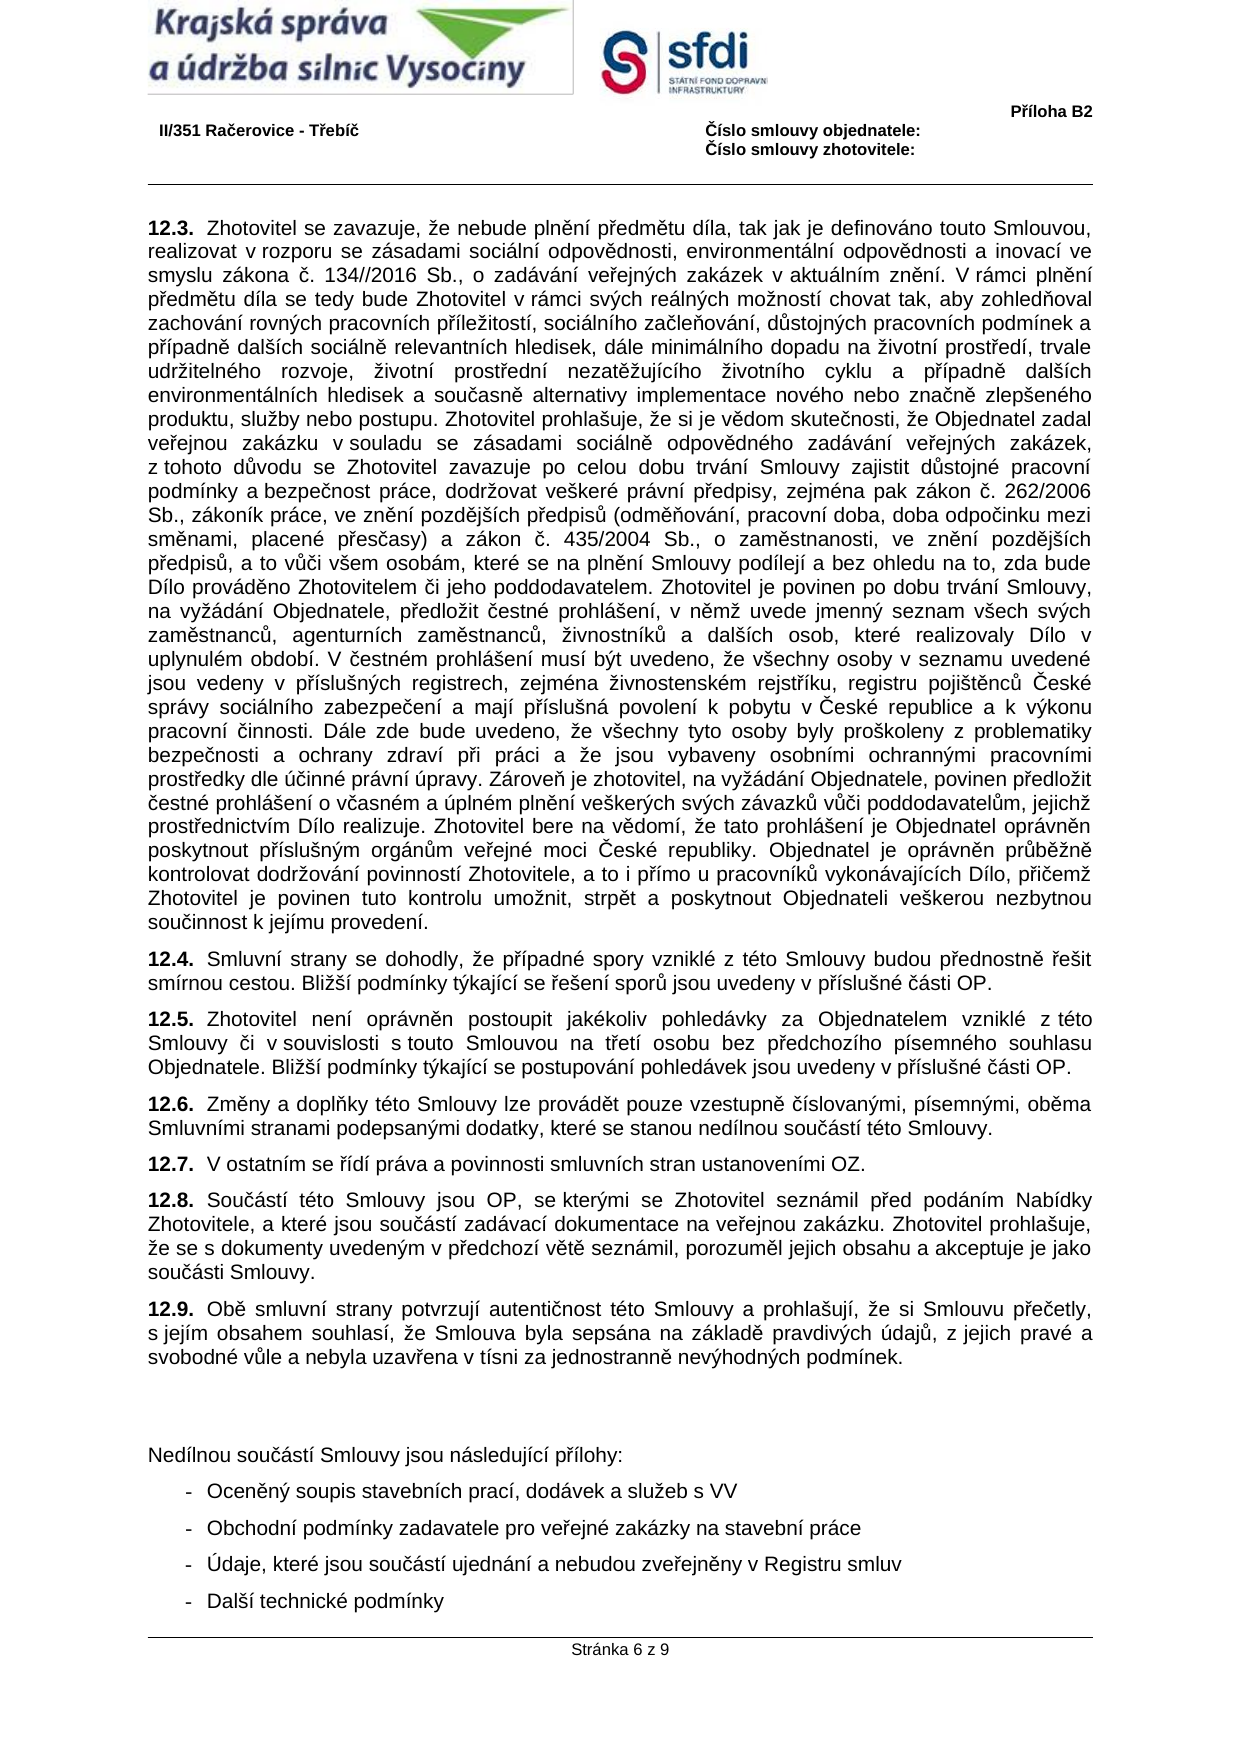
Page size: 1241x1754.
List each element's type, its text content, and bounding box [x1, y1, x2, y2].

list Zhotovitel není oprávněn postoupit jakékoliv pohledávky za Objednatelem vzniklé z této Smlouvy či v souvislosti s touto Smlouvou na třetí osobu bez předchozího písemného souhlasu Objednatele. Bližší podmínky týkající se postupování pohledávek jsou uvedeny v příslušné části OP. [148, 1007, 1093, 1079]
list Změny a doplňky této Smlouvy lze provádět pouze vzestupně číslovanými, písemnými, oběma Smluvními stranami podepsanými dodatky, které se stanou nedílnou součástí této Smlouvy. [148, 1091, 1093, 1139]
picture [147, 0, 574, 96]
list Obě smluvní strany potvrzují autentičnost této Smlouvy a prohlašují, že si Smlouvu přečetly, s jejím obsahem souhlasí, že Smlouva byla sepsána na základě pravdivých údajů, z jejich pravé a svobodné vůle a nebyla uzavřena v tísni za jednostranně nevýhodných podmínek. [148, 1297, 1093, 1368]
list Smluvní strany se dohodly, že případné spory vzniklé z této Smlouvy budou přednostně řešit smírnou cestou. Bližší podmínky týkající se řešení sporů jsou uvedeny v příslušné části OP. [148, 947, 1093, 994]
list V ostatním se řídí práva a povinnosti smluvních stran ustanoveními OZ. [148, 1152, 1093, 1176]
text Nedílnou součástí Smlouvy jsou následující přílohy: [148, 1442, 1093, 1466]
picture [598, 14, 768, 108]
list Součástí této Smlouvy jsou OP, se kterými se Zhotovitel seznámil před podáním Nabídky Zhotovitele, a které jsou součástí zadávací dokumentace na veřejnou zakázku. Zhotovitel prohlašuje, že se s dokumenty uvedeným v předchozí větě seznámil, porozuměl jejich obsahu a akceptuje je jako součásti Smlouvy. [148, 1188, 1093, 1284]
list Údaje, které jsou součástí ujednání a nebudou zveřejněny v Registru smluv [185, 1552, 1093, 1576]
list Oceněný soupis stavebních prací, dodávek a služeb s VV [185, 1479, 1093, 1503]
list Zhotovitel se zavazuje, že nebude plnění předmětu díla, tak jak je definováno touto Smlouvou, realizovat v rozporu se zásadami sociální odpovědnosti, environmentální odpovědnosti a inovací ve smyslu zákona č. 134//2016 Sb., o zadávání veřejných zakázek v aktuálním znění. V rámci plnění předmětu díla se tedy bude Zhotovitel v rámci svých reálných možností chovat tak, aby zohledňoval zachování rovných pracovních příležitostí, sociálního začleňování, důstojných pracovních podmínek a případně dalších sociálně relevantních hledisek, dále minimálního dopadu na životní prostředí, trvale udržitelného rozvoje, životní prostřední nezatěžujícího životního cyklu a případně dalších environmentálních hledisek a současně alternativy implementace nového nebo značně zlepšeného produktu, služby nebo postupu. Zhotovitel prohlašuje, že si je vědom skutečnosti, že Objednatel zadal veřejnou zakázku v souladu se zásadami sociálně odpovědného zadávání veřejných zakázek, z tohoto důvodu se Zhotovitel zavazuje po celou dobu trvání Smlouvy zajistit důstojné pracovní podmínky a bezpečnost práce, dodržovat veškeré právní předpisy, zejména pak zákon č. 262/2006 Sb., zákoník práce, ve znění pozdějších předpisů (odměňování, pracovní doba, doba odpočinku mezi směnami, placené přesčasy) a zákon č. 435/2004 Sb., o zaměstnanosti, ve znění pozdějších předpisů, a to vůči všem osobám, které se na plnění Smlouvy podílejí a bez ohledu na to, zda bude Dílo prováděno Zhotovitelem či jeho poddodavatelem. Zhotovitel je povinen po dobu trvání Smlouvy, na vyžádání Objednatele, předložit čestné prohlášení, v němž uvede jmenný seznam všech svých zaměstnanců, agenturních zaměstnanců, živnostníků a dalších osob, které realizovaly Dílo v uplynulém období. V čestném prohlášení musí být uvedeno, že všechny osoby v seznamu uvedené jsou vedeny v příslušných registrech, zejména živnostenském rejstříku, registru pojištěnců České správy sociálního zabezpečení a mají příslušná povolení k pobytu v České republice a k výkonu pracovní činnosti. Dále zde bude uvedeno, že všechny tyto osoby byly proškoleny z problematiky bezpečnosti a ochrany zdraví při práci a že jsou vybaveny osobními ochrannými pracovními prostředky dle účinné právní úpravy. Zároveň je zhotovitel, na vyžádání Objednatele, povinen předložit čestné prohlášení o včasném a úplném plnění veškerých svých závazků vůči poddodavatelům, jejichž prostřednictvím Dílo realizuje. Zhotovitel bere na vědomí, že tato prohlášení je Objednatel oprávněn poskytnout příslušným orgánům veřejné moci České republiky. Objednatel je oprávněn průběžně kontrolovat dodržování povinností Zhotovitele, a to i přímo u pracovníků vykonávajících Dílo, přičemž Zhotovitel je povinen tuto kontrolu umožnit, strpět a poskytnout Objednateli veškerou nezbytnou součinnost k jejímu provedení. [148, 215, 1093, 934]
list Další technické podmínky [185, 1589, 1093, 1613]
list Obchodní podmínky zadavatele pro veřejné zakázky na stavební práce [185, 1516, 1093, 1540]
